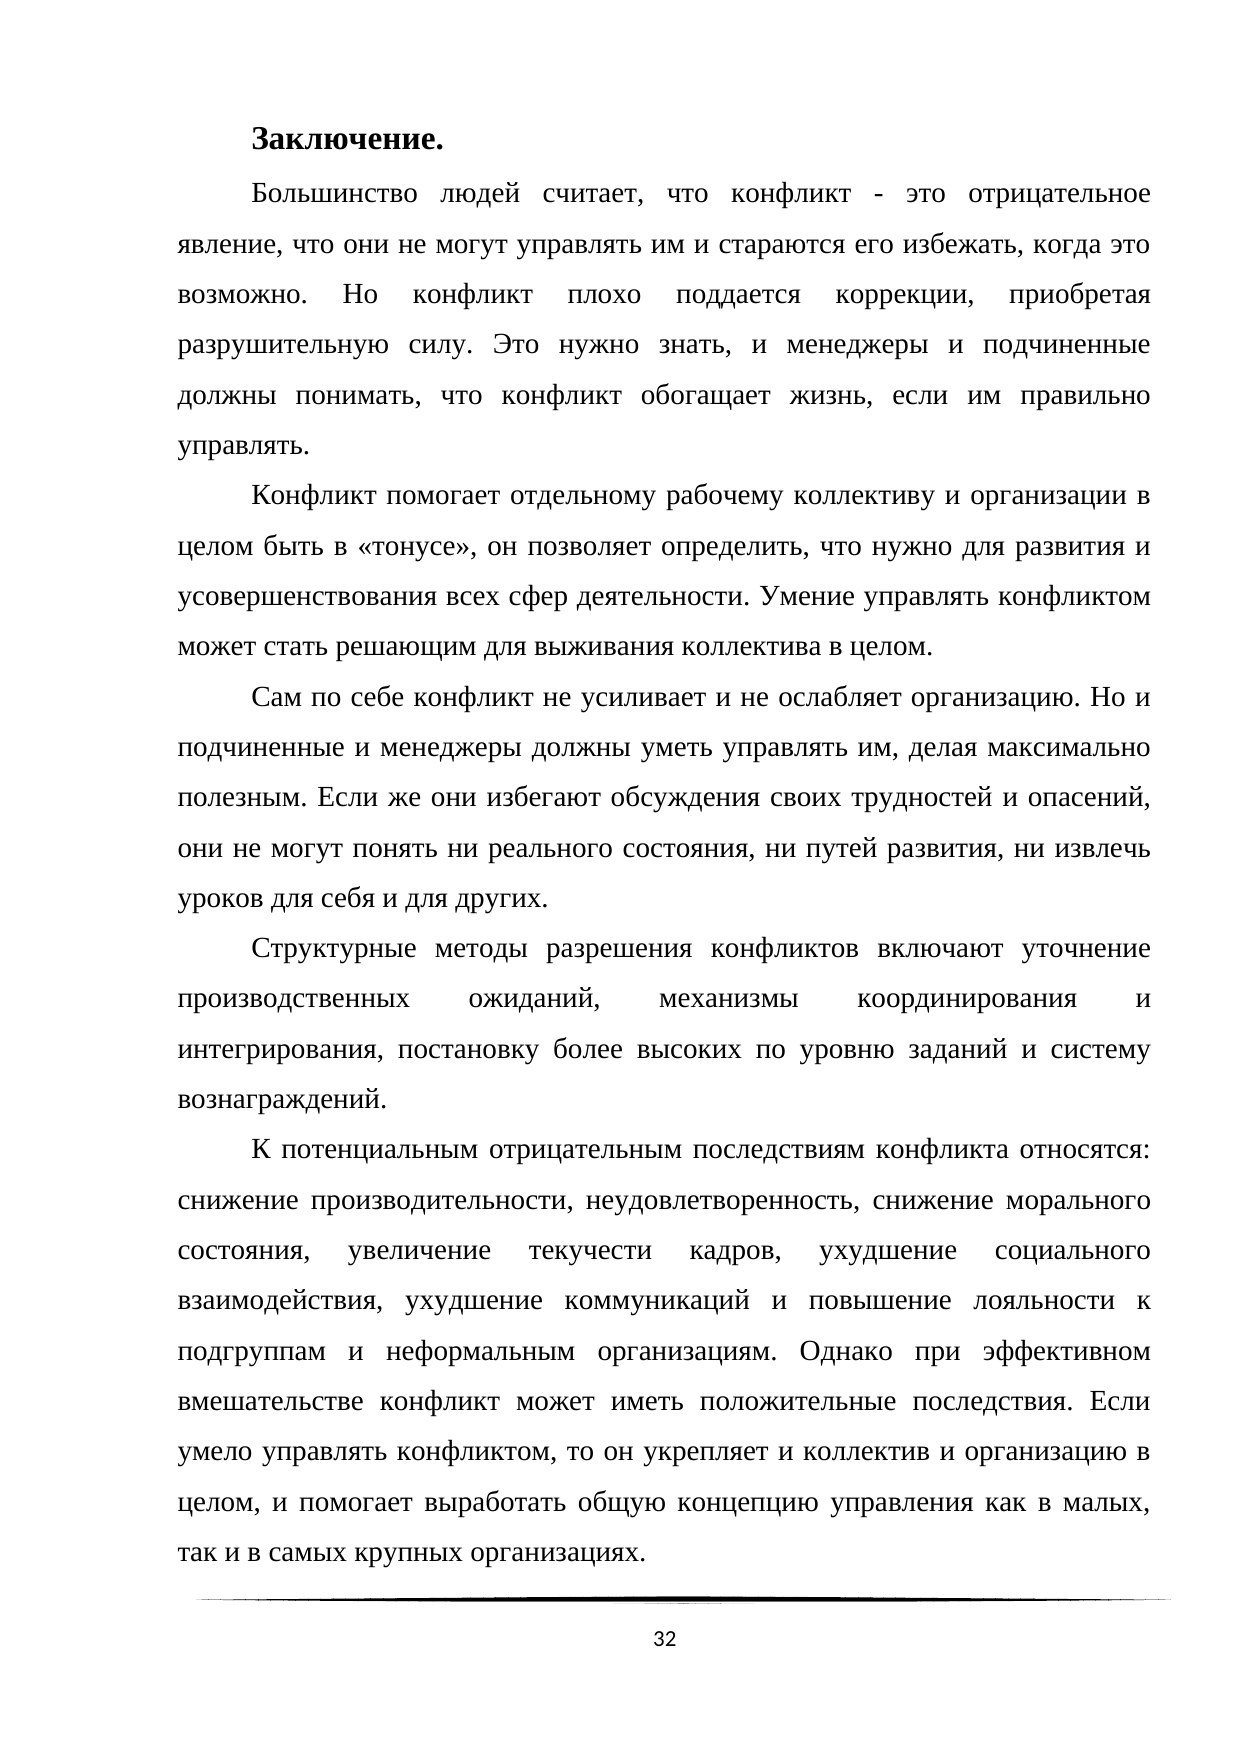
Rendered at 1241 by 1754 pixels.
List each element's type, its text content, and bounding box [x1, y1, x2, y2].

text Конфликт помогает отдельному рабочему коллективу и организации в целом быть в «тонусе», он позволяет определить, что нужно для развития и усовершенствования всех сфер деятельности. Умение управлять конфликтом может стать решающим для выживания коллектива в целом. [177, 477, 1152, 662]
text Структурные методы разрешения конфликтов включают уточнение производственных ожиданий, механизмы координирования и интегрирования, постановку более высоких по уровню заданий и систему вознаграждений. [177, 930, 1152, 1115]
text Большинство людей считает, что конфликт - это отрицательное явление, что они не могут управлять им и стараются его избежать, когда это возможно. Но конфликт плохо поддается коррекции, приобретая разрушительную силу. Это нужно знать, и менеджеры и подчиненные должны понимать, что конфликт обогащает жизнь, если им правильно управлять. [177, 176, 1152, 461]
text Заключение. [177, 118, 1152, 156]
text Сам по себе конфликт не усиливает и не ослабляет организацию. Но и подчиненные и менеджеры должны уметь управлять им, делая максимально полезным. Если же они избегают обсуждения своих трудностей и опасений, они не могут понять ни реального состояния, ни путей развития, ни извлечь уроков для себя и для других. [177, 679, 1152, 913]
picture [195, 1596, 1172, 1604]
text К потенциальным отрицательным последствиям конфликта относятся: снижение производительности, неудовлетворенность, снижение морального состояния, увеличение текучести кадров, ухудшение социального взаимодействия, ухудшение коммуникаций и повышение лояльности к подгруппам и неформальным организациям. Однако при эффективном вмешательстве конфликт может иметь положительные последствия. Если умело управлять конфликтом, то он укрепляет и коллектив и организацию в целом, и помогает выработать общую концепцию управления как в малых, так и в самых крупных организациях. [177, 1132, 1152, 1568]
